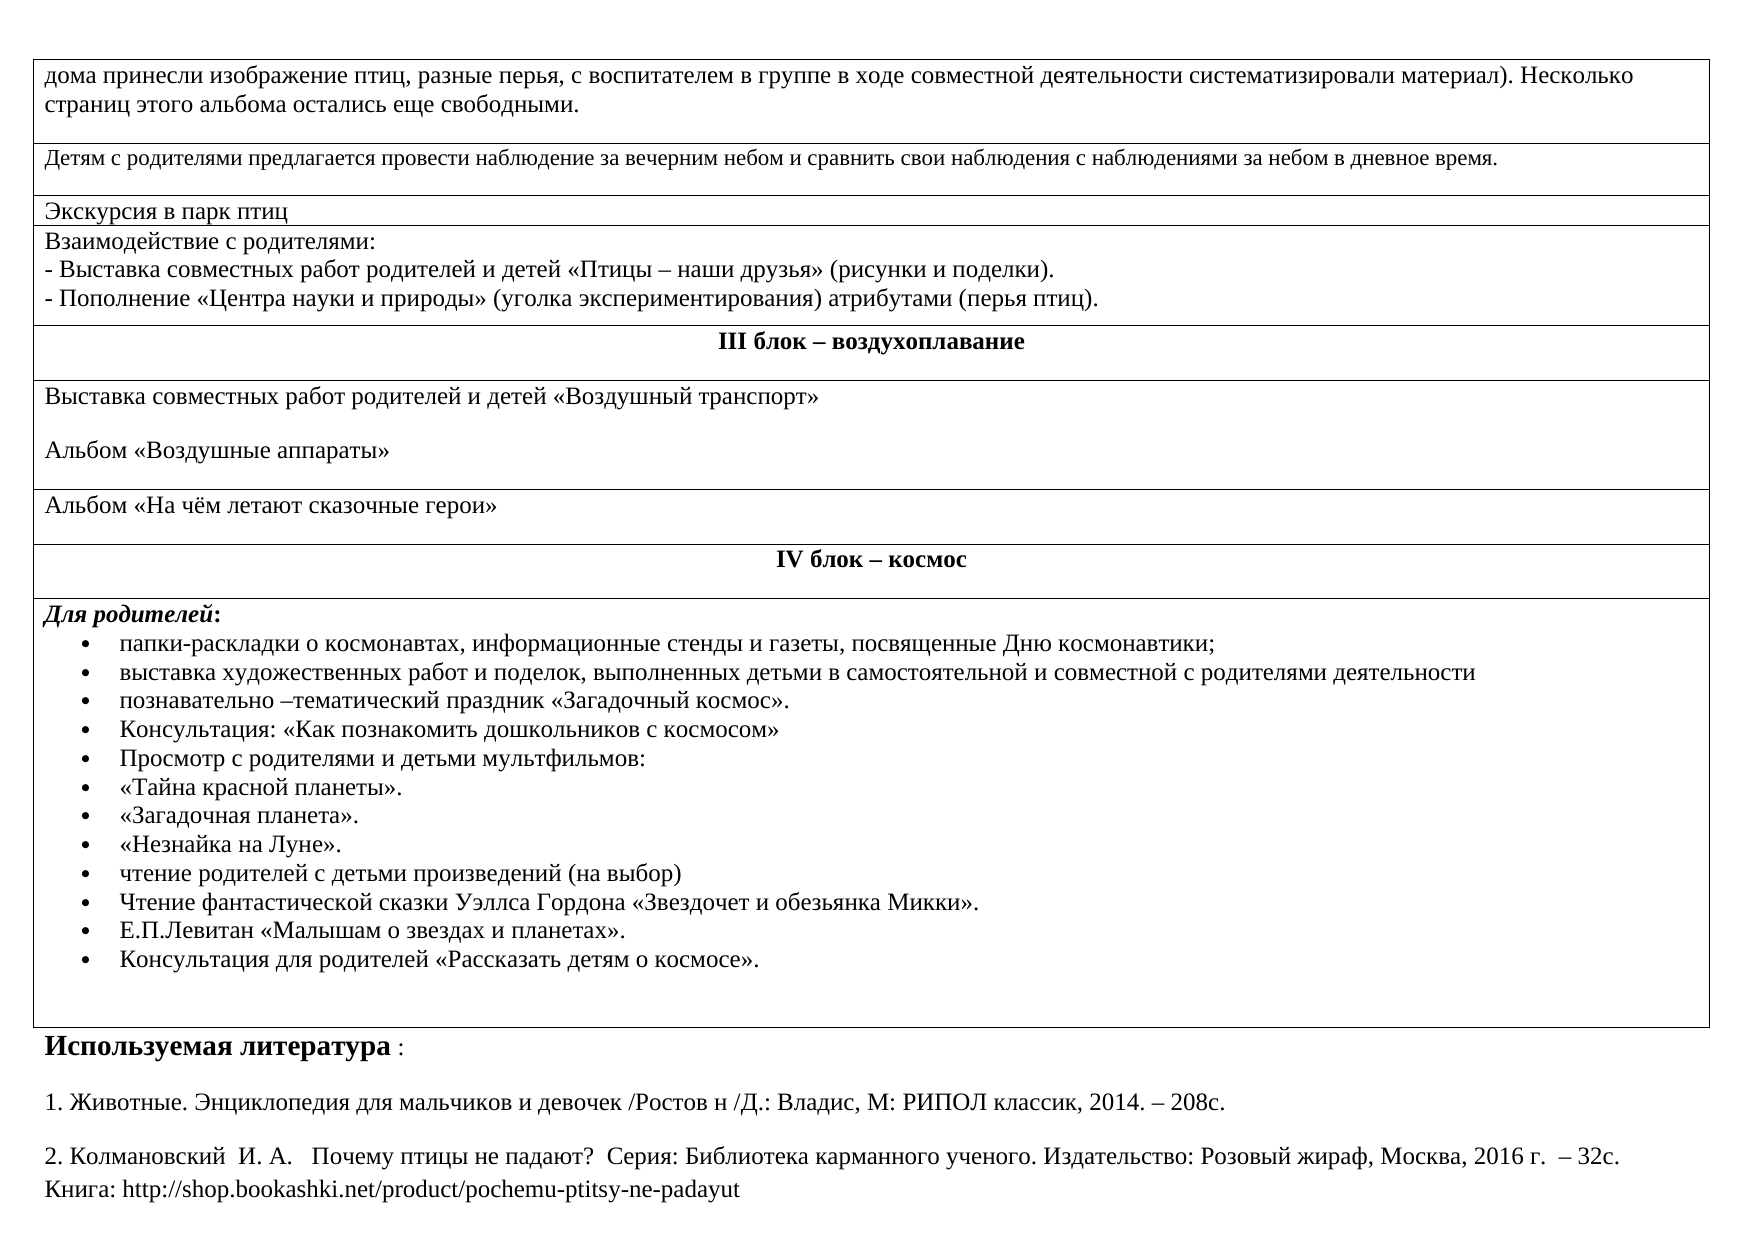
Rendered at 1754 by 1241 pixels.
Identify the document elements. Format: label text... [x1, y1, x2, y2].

table_cell III блок – воздухоплавание [34, 326, 1709, 380]
table_cell Детям с родителями предлагается провести наблюдение за вечерним небом и сравнить свои наблюдения с наблюдениями за небом в дневное время. [34, 144, 1709, 195]
text Используемая литература : [44, 1028, 1698, 1061]
text 2. Колмановский И. А. Почему птицы не падают? Серия: Библиотека карманного ученого. Издательство: Розовый жираф, Москва, 2016 г. – 32с. Книга: http://shop.bookashki.net/product/pochemu-ptitsy-ne-padayut [44, 1141, 1698, 1203]
table_cell Выставка совместных работ родителей и детей «Воздушный транспорт» Альбом «Воздушные аппараты» [34, 381, 1709, 489]
table_cell Альбом «На чём летают сказочные герои» [34, 490, 1709, 543]
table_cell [34, 60, 1709, 143]
table_cell Экскурсия в парк птиц [34, 196, 1709, 225]
text 1. Животные. Энциклопедия для мальчиков и девочек /Ростов н /Д.: Владис, М: РИПОЛ классик, 2014. – 208с. [44, 1087, 1698, 1116]
table_cell Для родителей: папки-раскладки о космонавтах, информационные стенды и газеты, посвященные Дню космонавтики; выставка художественных работ и поделок, выполненных детьми в самостоятельной и совместной с родителями деятельности познавательно –тематический праздник «Загадочный космос». Консультация: «Как познакомить дошкольников с космосом» Просмотр с родителями и детьми мультфильмов: «Тайна красной планеты». «Загадочная планета». «Незнайка на Луне». чтение родителей с детьми произведений (на выбор) Чтение фантастической сказки Уэллса Гордона «Звездочет и обезьянка Микки». Е.П.Левитан «Малышам о звездах и планетах». Консультация для родителей «Рассказать детям о космосе». [34, 599, 1709, 1027]
table_cell Взаимодействие с родителями: - Выставка совместных работ родителей и детей «Птицы – наши друзья» (рисунки и поделки). - Пополнение «Центра науки и природы» (уголка экспериментирования) атрибутами (перья птиц). [34, 226, 1709, 325]
table_cell IV блок – космос [34, 545, 1709, 598]
